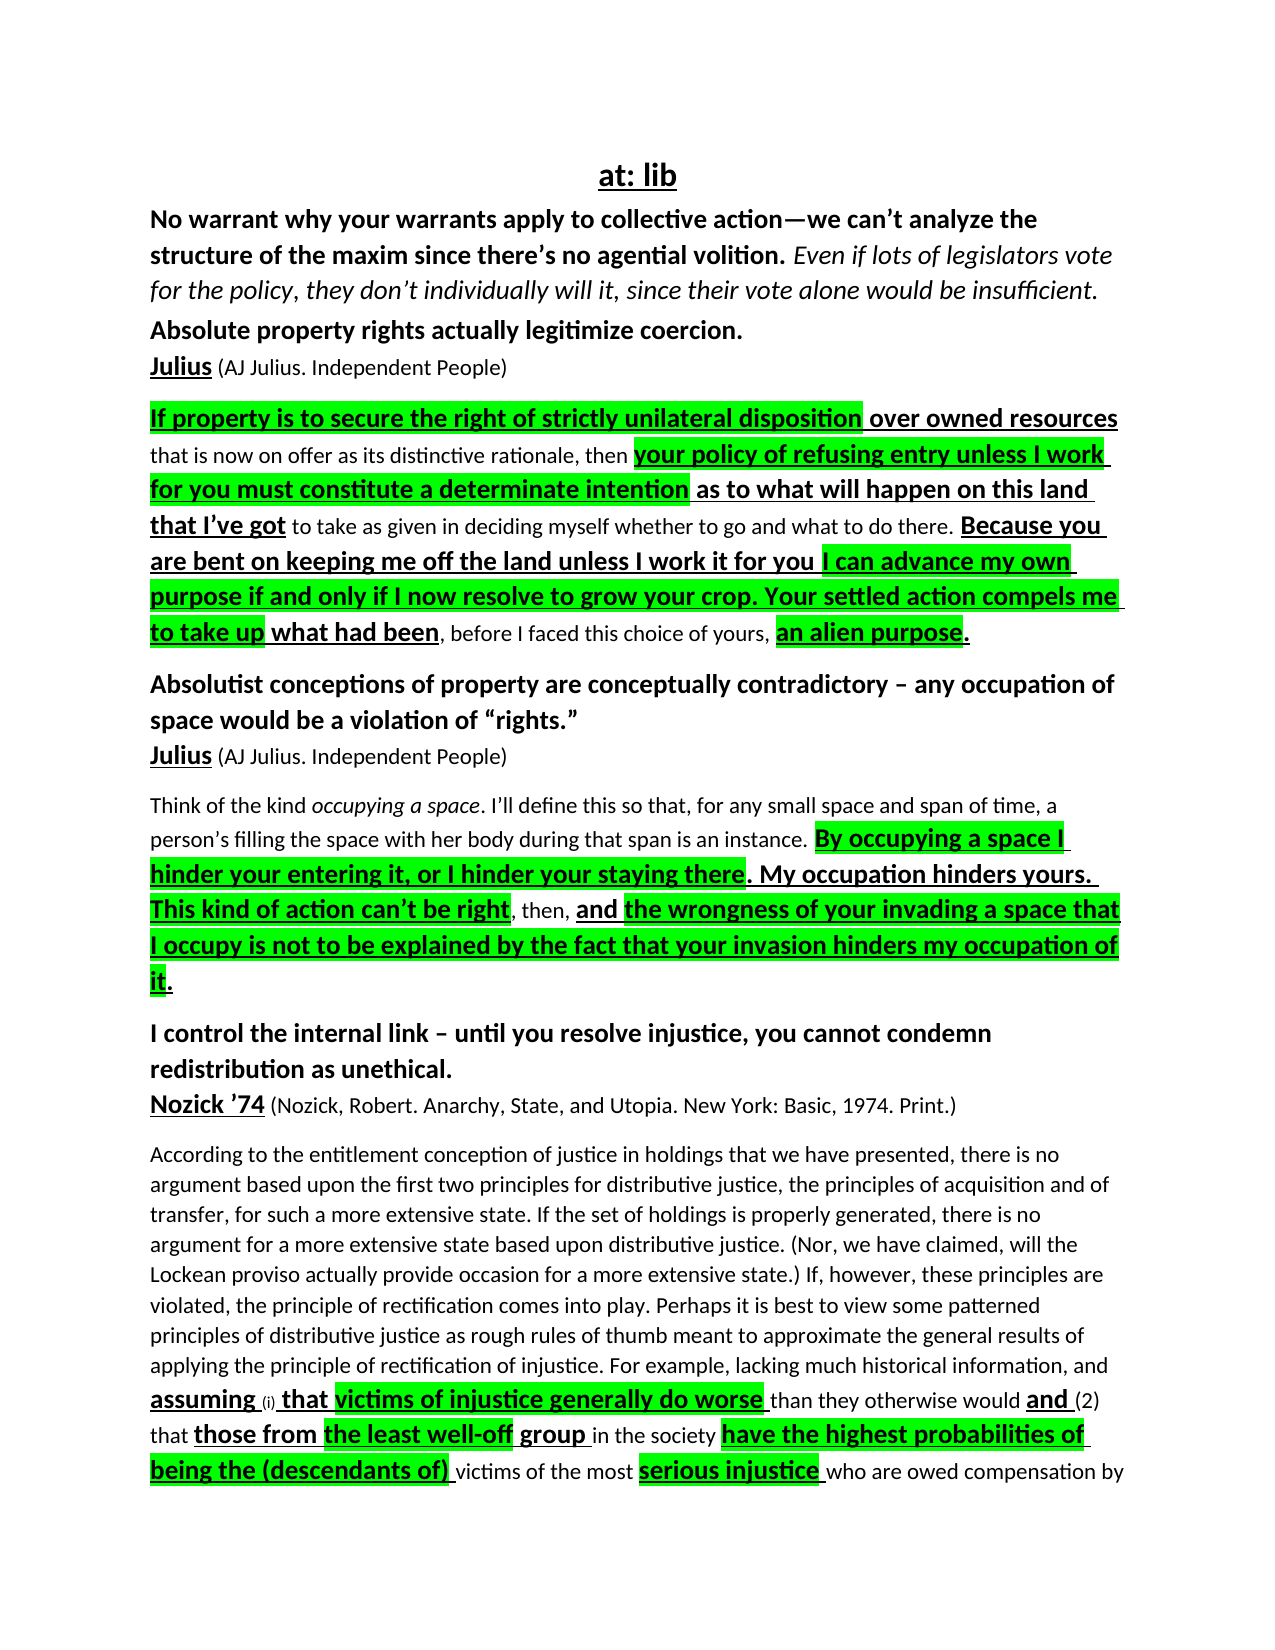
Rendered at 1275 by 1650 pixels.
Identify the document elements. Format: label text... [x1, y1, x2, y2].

text If property is to secure the right of strictly unilateral disposition over owned resources that is now on offer as its distinctive rationale, then your policy of refusing entry unless I work for you must constitute a determinate intention as to what will happen on this land that I’ve got to take as given in deciding myself whether to go and what to do there. Because you are bent on keeping me off the land unless I work it for you I can advance my own purpose if and only if I now resolve to grow your crop. Your settled action compels me to take up what had been, before I faced this choice of yours, an alien purpose. [150, 401, 1125, 608]
text Julius (AJ Julius. Independent People) [150, 349, 1125, 382]
subtitle Absolutist conceptions of property are conceptually contradictory – any occupation of space would be a violation of “rights.” [150, 667, 1125, 736]
subtitle Absolute property rights actually legitimize coercion. [150, 313, 1125, 346]
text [150, 1140, 1125, 1486]
subtitle I control the internal link – until you resolve injustice, you cannot condemn redistribution as unethical. [150, 1016, 1125, 1085]
text Julius (AJ Julius. Independent People) [150, 738, 1125, 772]
subtitle at: lib [150, 154, 1125, 195]
text Nozick ’74 (Nozick, Robert. Anarchy, State, and Utopia. New York: Basic, 1974. Print.) [150, 1087, 1125, 1121]
text Think of the kind occupying a space. I’ll define this so that, for any small space and span of time, a person’s filling the space with her body during that span is an instance. By occupying a space I hinder your entering it, or I hinder your staying there. My occupation hinders yours. This kind of action can’t be right, then, and the wrongness of your invading a space that I occupy is not to be explained by the fact that your invasion hinders my occupation of it. [150, 791, 1125, 997]
subtitle No warrant why your warrants apply to collective action—we can’t analyze the structure of the maxim since there’s no agential volition. Even if lots of legislators vote for the policy, they don’t individually will it, since their vote alone would be insufficient. [150, 202, 1125, 307]
text If property is to secure the right of strictly unilateral disposition over owned resources that is now on offer as its distinctive rationale, then your policy of refusing entry unless I work for you must constitute a determinate intention as to what will happen on this land that I’ve got to take as given in deciding myself whether to go and what to do there. Because you are bent on keeping me off the land unless I work it for you I can advance my own purpose if and only if I now resolve to grow your crop. Your settled action compels me to take up what had been, before I faced this choice of yours, an alien purpose. [150, 609, 1125, 648]
